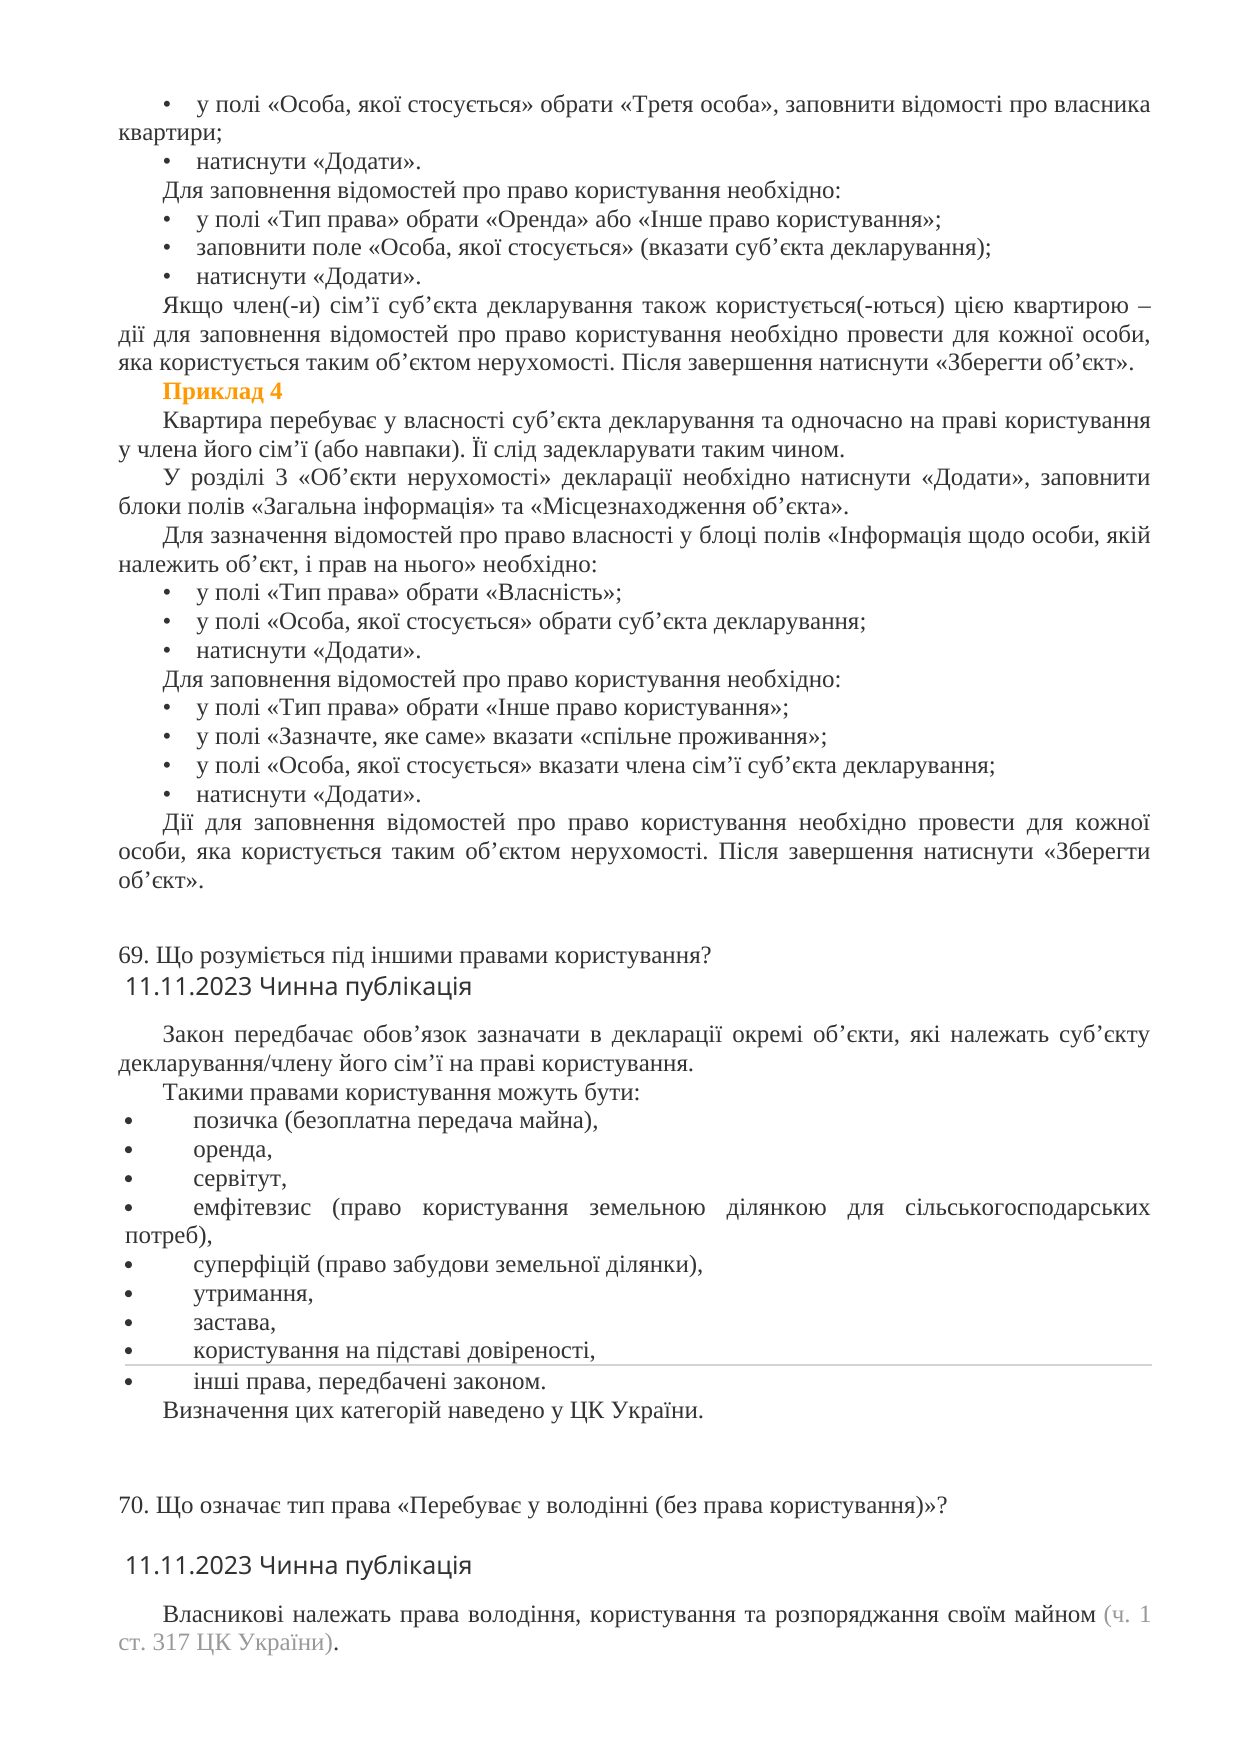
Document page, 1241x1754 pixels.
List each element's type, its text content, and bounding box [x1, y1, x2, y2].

text • у полі «Тип права» обрати «Інше право користування»; [118, 692, 1152, 721]
list застава, [125, 1307, 1152, 1336]
text Приклад 4 [118, 376, 1152, 405]
text • у полі «Особа, якої стосується» обрати «Третя особа», заповнити відомості про власника квартири; [118, 89, 1152, 146]
list сервітут, [125, 1163, 1152, 1192]
text 11.11.2023 Чинна публікація [118, 969, 1152, 1003]
text Закон передбачає обов’язок зазначати в декларації окремі об’єкти, які належать суб’єкту декларування/члену його сім’ї на праві користування. [118, 1019, 1152, 1077]
text Квартира перебуває у власності суб’єкта декларування та одночасно на праві користування у члена його сім’ї (або навпаки). Її слід задекларувати таким чином. [118, 405, 1152, 462]
list суперфіцій (право забудови земельної ділянки), [125, 1249, 1152, 1278]
text Для заповнення відомостей про право користування необхідно: [118, 175, 1152, 204]
text • у полі «Особа, якої стосується» обрати суб’єкта декларування; [118, 606, 1152, 635]
text 70. Що означає тип права «Перебуває у володінні (без права користування)»? [118, 1490, 1152, 1519]
text • натиснути «Додати». [118, 261, 1152, 290]
text • у полі «Зазначте, яке саме» вказати «спільне проживання»; [118, 721, 1152, 750]
text • у полі «Тип права» обрати «Оренда» або «Інше право користування»; [118, 204, 1152, 232]
text Для зазначення відомостей про право власності у блоці полів «Інформація щодо особи, якій належить об’єкт, і прав на нього» необхідно: [118, 520, 1152, 577]
list користування на підставі довіреності, [125, 1336, 1152, 1364]
text Для заповнення відомостей про право користування необхідно: [118, 664, 1152, 692]
text 69. Що розуміється під іншими правами користування? [118, 931, 1152, 969]
list оренда, [125, 1134, 1152, 1163]
list інші права, передбачені законом. [125, 1366, 1152, 1395]
text • натиснути «Додати». [118, 635, 1152, 664]
text Дії для заповнення відомостей про право користування необхідно провести для кожної особи, яка користується таким об’єктом нерухомості. Після завершення натиснути «Зберегти об’єкт». [118, 807, 1152, 894]
text Якщо член(-и) сім’ї суб’єкта декларування також користується(-ються) цією квартирою – дії для заповнення відомостей про право користування необхідно провести для кожної особи, яка користується таким об’єктом нерухомості. Після завершення натиснути «Зберегти об’єкт». [118, 290, 1152, 376]
list емфітевзис (право користування земельною ділянкою для сільськогосподарських потреб), [125, 1192, 1152, 1249]
list позичка (безоплатна передача майна), [125, 1106, 1152, 1134]
text 11.11.2023 Чинна публікація [118, 1548, 1152, 1582]
text Визначення цих категорій наведено у ЦК України. [118, 1395, 1152, 1423]
text • у полі «Тип права» обрати «Власність»; [118, 577, 1152, 606]
text У розділі 3 «Об’єкти нерухомості» декларації необхідно натиснути «Додати», заповнити блоки полів «Загальна інформація» та «Місцезнаходження об’єкта». [118, 462, 1152, 520]
text • у полі «Особа, якої стосується» вказати члена сім’ї суб’єкта декларування; [118, 750, 1152, 779]
text Такими правами користування можуть бути: [118, 1077, 1152, 1106]
text • натиснути «Додати». [118, 146, 1152, 175]
text • заповнити поле «Особа, якої стосується» (вказати суб’єкта декларування); [118, 232, 1152, 261]
text • натиснути «Додати». [118, 779, 1152, 807]
text Власникові належать права володіння, користування та розпоряджання своїм майном (ч. 1 ст. 317 ЦК України). [118, 1599, 1152, 1656]
list утримання, [125, 1278, 1152, 1307]
